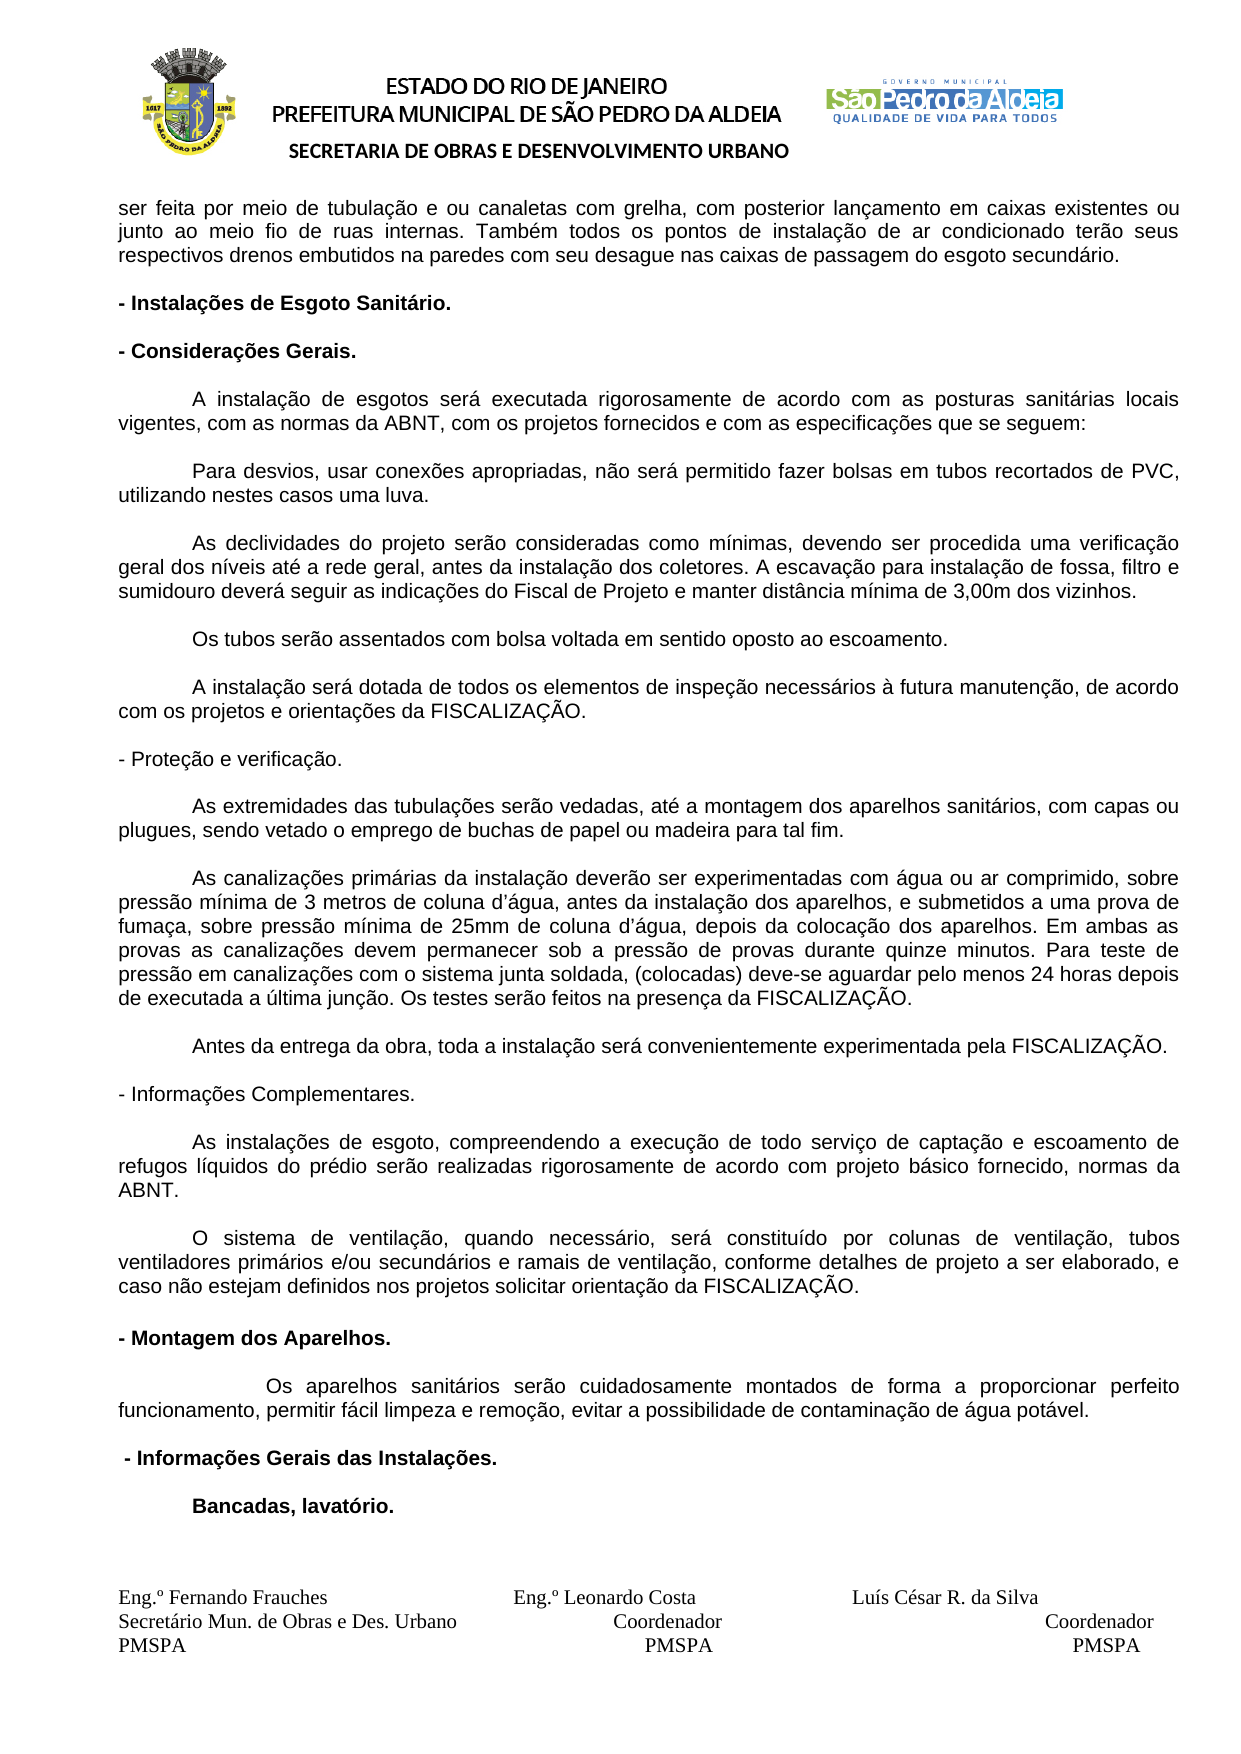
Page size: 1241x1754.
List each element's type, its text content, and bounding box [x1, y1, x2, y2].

text - Informações Gerais das Instalações. [118, 1446, 1181, 1470]
text A instalação será dotada de todos os elementos de inspeção necessários à futura manutenção, de acordo com os projetos e orientações da FISCALIZAÇÃO. [118, 674, 1181, 722]
text As extremidades das tubulações serão vedadas, até a montagem dos aparelhos sanitários, com capas ou plugues, sendo vetado o emprego de buchas de papel ou madeira para tal fim. [118, 794, 1181, 842]
text - Montagem dos Aparelhos. [118, 1326, 1181, 1350]
text Os tubos serão assentados com bolsa voltada em sentido oposto ao escoamento. [118, 627, 1181, 651]
text Os aparelhos sanitários serão cuidadosamente montados de forma a proporcionar perfeito funcionamento, permitir fácil limpeza e remoção, evitar a possibilidade de contaminação de água potável. [118, 1374, 1181, 1422]
text - Instalações de Esgoto Sanitário. [118, 291, 1181, 315]
text Para desvios, usar conexões apropriadas, não será permitido fazer bolsas em tubos recortados de PVC, utilizando nestes casos uma luva. [118, 459, 1181, 507]
text Antes da entrega da obra, toda a instalação será convenientemente experimentada pela FISCALIZAÇÃO. [118, 1034, 1181, 1058]
text As canalizações primárias da instalação deverão ser experimentadas com água ou ar comprimido, sobre pressão mínima de de coluna d’água, antes da instalação dos aparelhos, e submetidos a uma prova de fumaça, sobre pressão mínima de 25mm de coluna d’água, depois da colocação dos aparelhos. Em ambas as provas as canalizações devem permanecer sob a pressão de provas durante quinze minutos. Para teste de pressão em canalizações com o sistema junta soldada, (colocadas) deve-se aguardar pelo menos 24 horas depois de executada a última junção. Os testes serão feitos na presença da FISCALIZAÇÃO. [118, 866, 1181, 1010]
text O sistema de ventilação, quando necessário, será constituído por colunas de ventilação, tubos ventiladores primários e/ou secundários e ramais de ventilação, conforme detalhes de projeto a ser elaborado, e caso não estejam definidos nos projetos solicitar orientação da FISCALIZAÇÃO. [118, 1226, 1181, 1297]
text - Proteção e verificação. [118, 746, 1181, 770]
text Bancadas, lavatório. [118, 1494, 1181, 1518]
text As declividades do projeto serão consideradas como mínimas, devendo ser procedida uma verificação geral dos níveis até a rede geral, antes da instalação dos coletores. A escavação para instalação de fossa, filtro e sumidouro deverá seguir as indicações do Fiscal de Projeto e manter distância mínima de 3,00m dos vizinhos. [118, 531, 1181, 603]
text - Considerações Gerais. [118, 339, 1181, 363]
picture [118, 31, 1087, 171]
text As instalações de esgoto, compreendendo a execução de todo serviço de captação e escoamento de refugos líquidos do prédio serão realizadas rigorosamente de acordo com projeto básico fornecido, normas da ABNT. [118, 1130, 1181, 1202]
text A instalação de esgotos será executada rigorosamente de acordo com as posturas sanitárias locais vigentes, com as normas da ABNT, com os projetos fornecidos e com as especificações que se seguem: [118, 387, 1181, 435]
text - Informações Complementares. [118, 1082, 1181, 1106]
